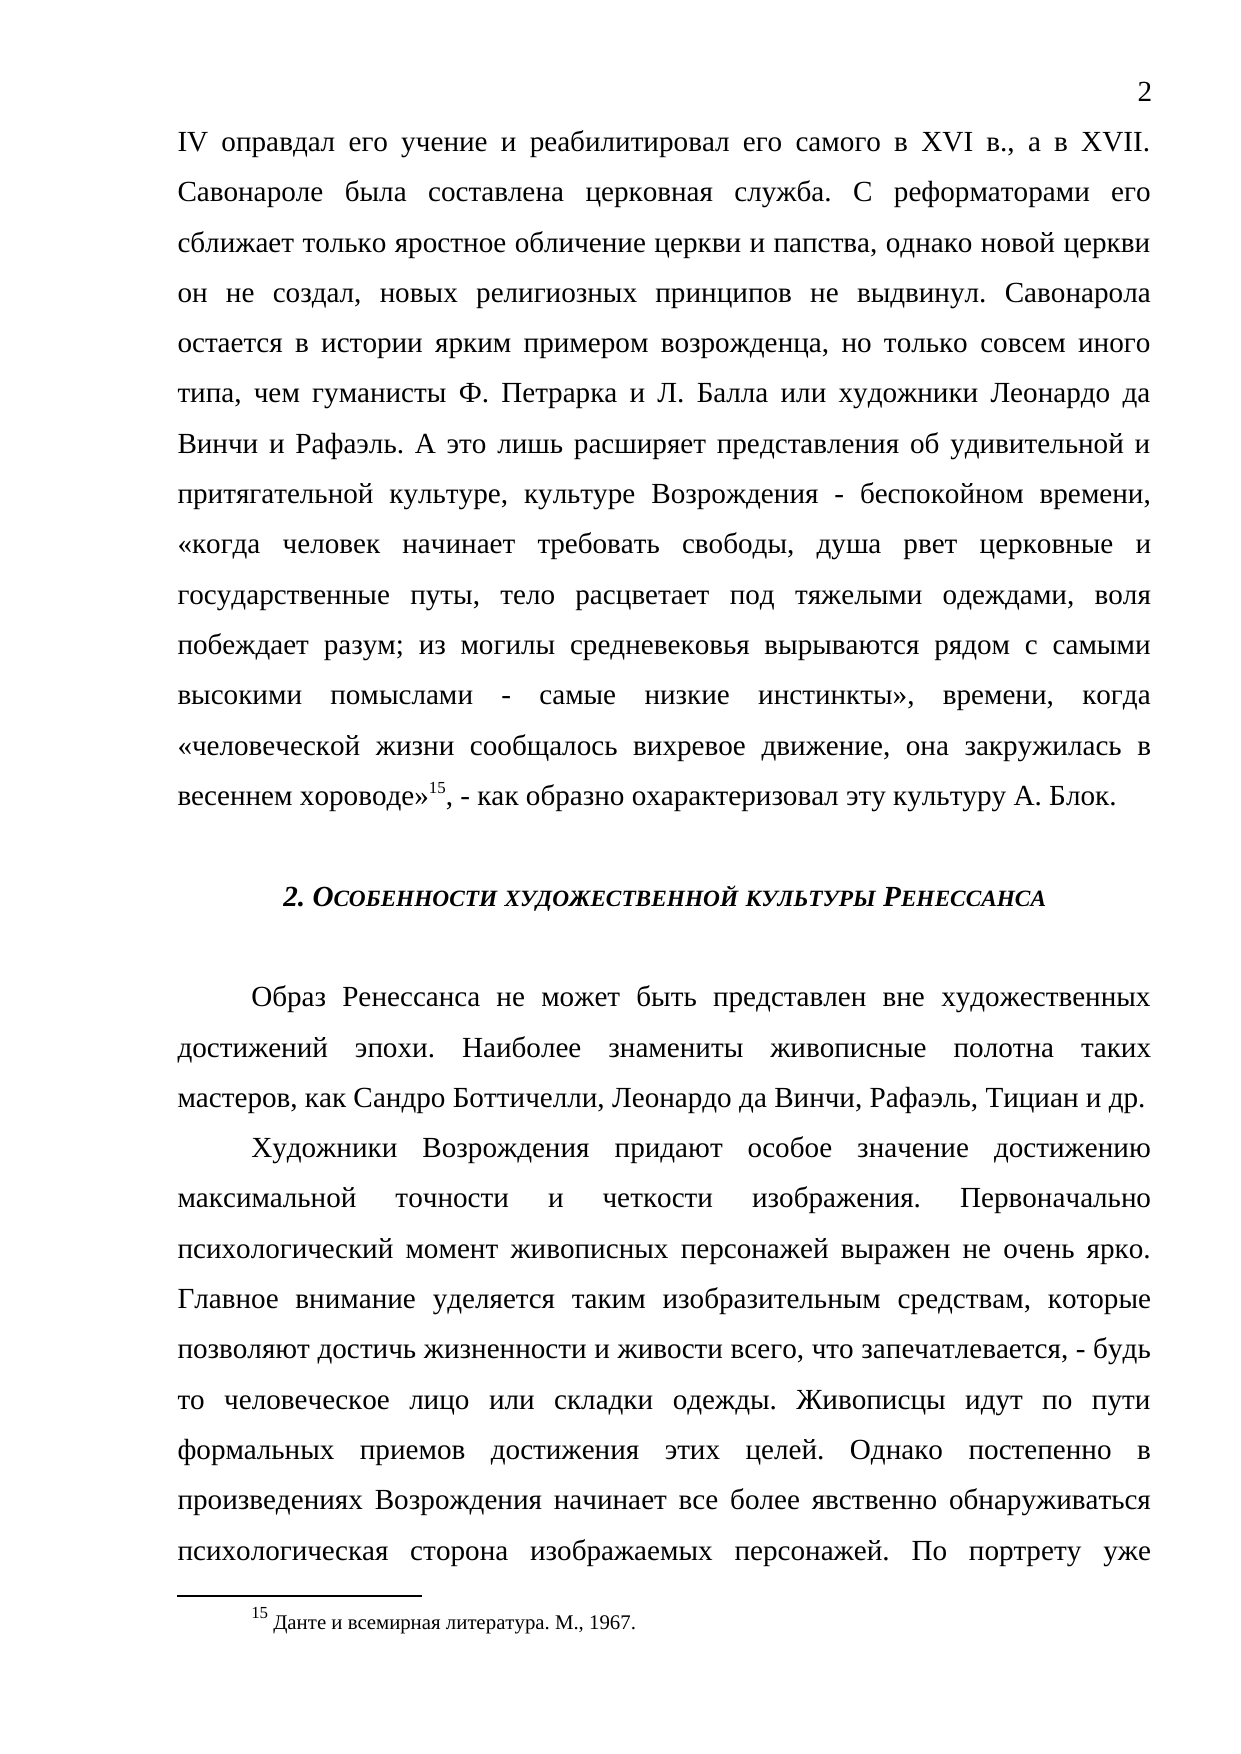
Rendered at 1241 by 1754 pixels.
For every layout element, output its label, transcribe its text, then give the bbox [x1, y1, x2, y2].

subtitle 2. Особенности художественной культуры Ренессанса [177, 879, 1152, 912]
text Образ Ренессанса не может быть представлен вне художественных достижений эпохи. Наиболее знамениты живописные полотна таких мастеров, как Сандро Боттичелли, Леонардо да Винчи, Рафаэль, Тициан и др. [177, 979, 1152, 1113]
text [177, 124, 1152, 812]
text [177, 1130, 1152, 1566]
